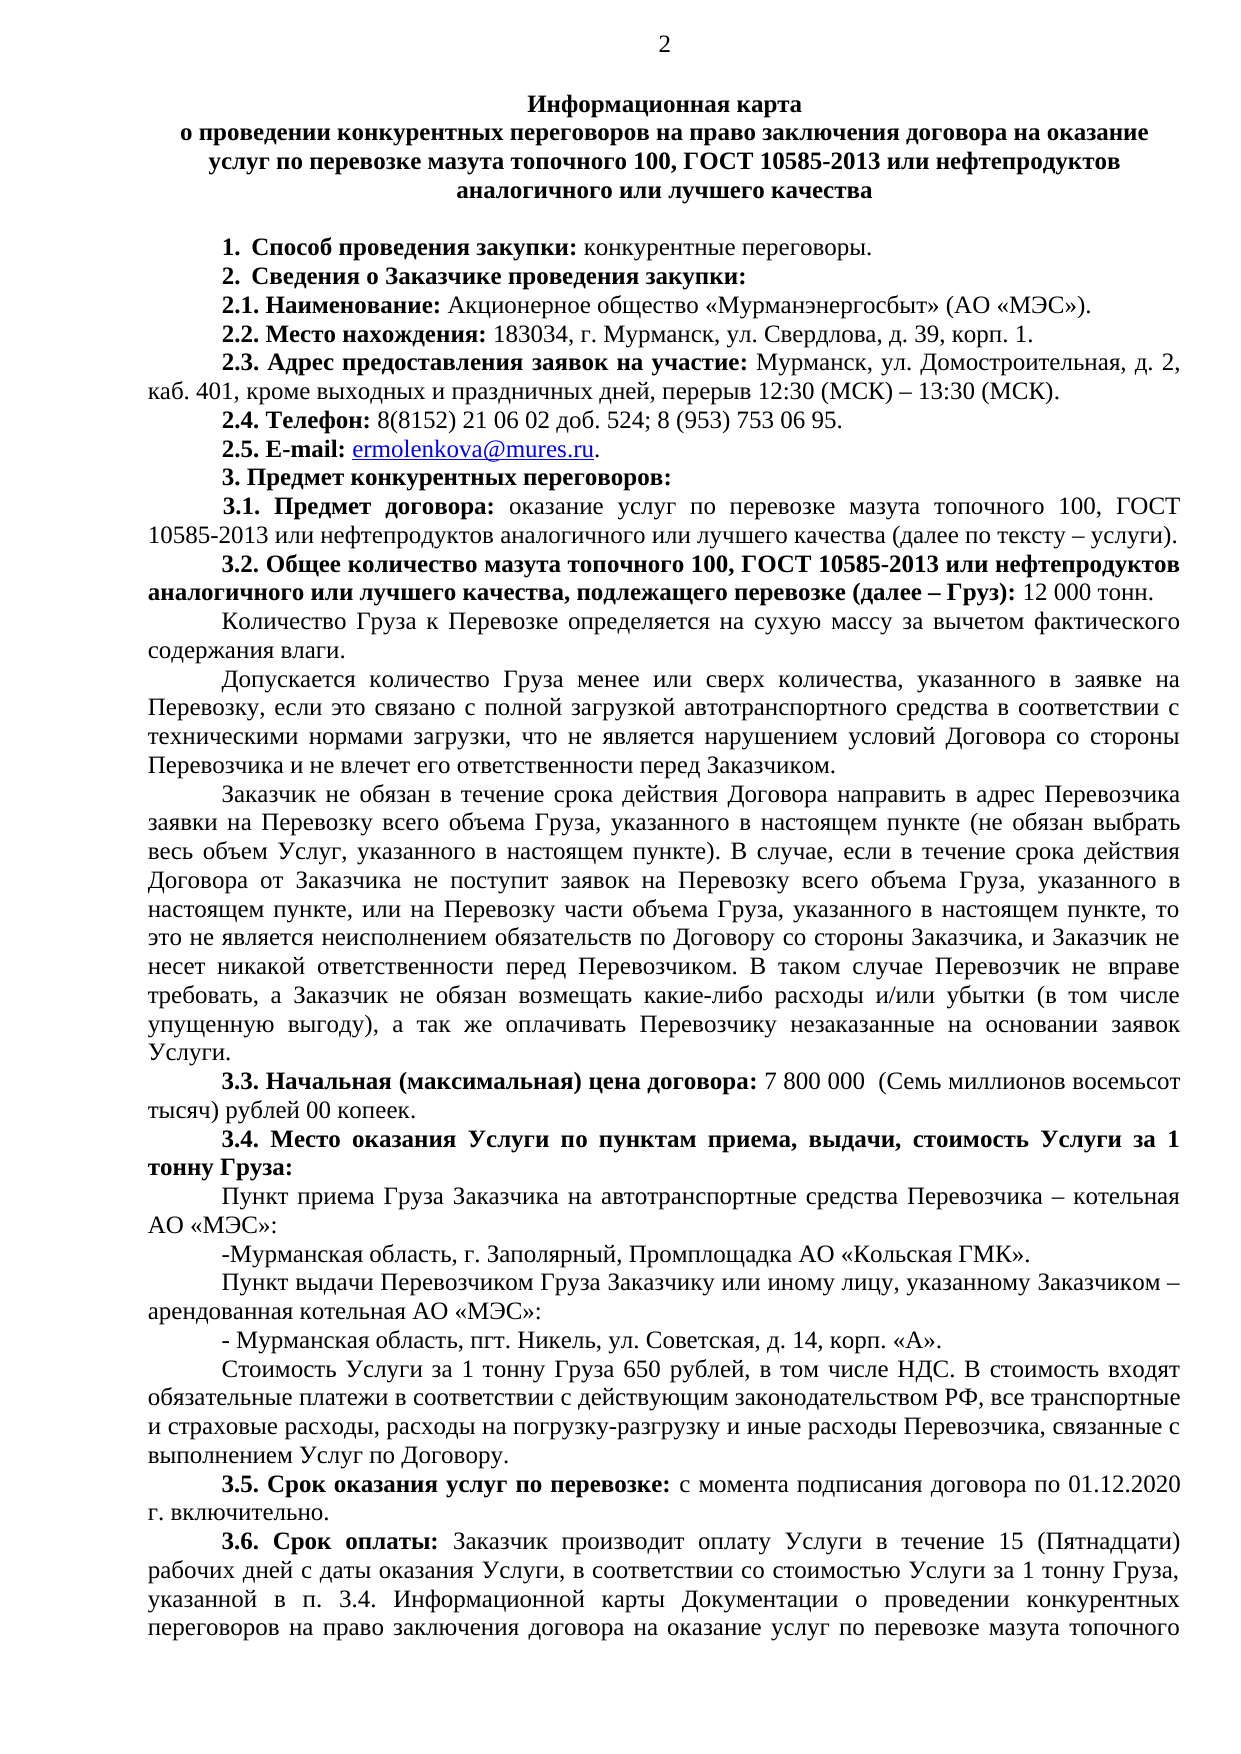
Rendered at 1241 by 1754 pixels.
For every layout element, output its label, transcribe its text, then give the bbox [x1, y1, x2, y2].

text Информационная карта [148, 89, 1181, 117]
text Количество Груза к Перевозке определяется на сухую массу за вычетом фактического содержания влаги. [148, 606, 1181, 664]
text Стоимость Услуги за 1 тонну Груза 650 рублей, в том числе НДС. В стоимость входят обязательные платежи в соответствии с действующим законодательством РФ, все транспортные и страховые расходы, расходы на погрузку-разгрузку и иные расходы Перевозчика, связанные с выполнением Услуг по Договору. [148, 1354, 1181, 1469]
text - Мурманская область, пгт. Никель, ул. Советская, д. 14, корп. «А». [148, 1325, 1181, 1354]
text 3.4. Место оказания Услуги по пунктам приема, выдачи, стоимость Услуги за 1 тонну Груза: [148, 1124, 1181, 1181]
list Сведения о Заказчике проведения закупки: [148, 261, 1181, 290]
text 3.5. Срок оказания услуг по перевозке: c момента подписания договора по 01.12.2020 г. включительно. [148, 1469, 1181, 1526]
text 3.3. Начальная (максимальная) цена договора: 7 800 000 (Семь миллионов восемьсот тысяч) рублей 00 копеек. [148, 1066, 1181, 1124]
text 2.1. Наименование: Акционерное общество «Мурманэнергосбыт» (АО «МЭС»). [148, 290, 1181, 319]
text 2.5. Е-mail: ermolenkova@mures.ru. [148, 434, 1181, 462]
text Заказчик не обязан в течение срока действия Договора направить в адрес Перевозчика заявки на Перевозку всего объема Груза, указанного в настоящем пункте (не обязан выбрать весь объем Услуг, указанного в настоящем пункте). В случае, если в течение срока действия Договора от Заказчика не поступит заявок на Перевозку всего объема Груза, указанного в настоящем пункте, или на Перевозку части объема Груза, указанного в настоящем пункте, то это не является неисполнением обязательств по Договору со стороны Заказчика, и Заказчик не несет никакой ответственности перед Перевозчиком. В таком случае Перевозчик не вправе требовать, а Заказчик не обязан возмещать какие-либо расходы и/или убытки (в том числе упущенную выгоду), а так же оплачивать Перевозчику незаказанные на основании заявок Услуги. [148, 779, 1181, 1066]
text Допускается количество Груза менее или сверх количества, указанного в заявке на Перевозку, если это связано с полной загрузкой автотранспортного средства в соответствии с техническими нормами загрузки, что не является нарушением условий Договора со стороны Перевозчика и не влечет его ответственности перед Заказчиком. [148, 664, 1181, 779]
text Пункт выдачи Перевозчиком Груза Заказчику или иному лицу, указанному Заказчиком – арендованная котельная АО «МЭС»: [148, 1267, 1181, 1325]
text 2.2. Место нахождения: 183034, г. Мурманск, ул. Свердлова, д. 39, корп. 1. [148, 319, 1181, 347]
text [148, 1526, 1181, 1641]
list Способ проведения закупки: конкурентные переговоры. [148, 232, 1181, 261]
text 2.3. Адрес предоставления заявок на участие: Мурманск, ул. Домостроительная, д. 2, каб. 401, кроме выходных и праздничных дней, перерыв 12:30 (МСК) – 13:30 (МСК). [148, 347, 1181, 405]
text 3.1. Предмет договора: оказание услуг по перевозке мазута топочного 100, ГОСТ 10585-2013 или нефтепродуктов аналогичного или лучшего качества (далее по тексту – услуги). [148, 491, 1181, 549]
text о проведении конкурентных переговоров на право заключения договора на оказание услуг по перевозке мазута топочного 100, ГОСТ 10585-2013 или нефтепродуктов аналогичного или лучшего качества [148, 117, 1181, 204]
text 2.4. Телефон: 8(8152) 21 06 02 доб. 524; 8 (953) 753 06 95. [148, 405, 1181, 434]
text -Мурманская область, г. Заполярный, Промплощадка АО «Кольская ГМК». [148, 1239, 1181, 1267]
text 3. Предмет конкурентных переговоров: [148, 462, 1181, 491]
text Пункт приема Груза Заказчика на автотранспортные средства Перевозчика – котельная АО «МЭС»: [148, 1181, 1181, 1239]
text 3.2. Общее количество мазута топочного 100, ГОСТ 10585-2013 или нефтепродуктов аналогичного или лучшего качества, подлежащего перевозке (далее – Груз): 12 000 тонн. [148, 549, 1181, 606]
